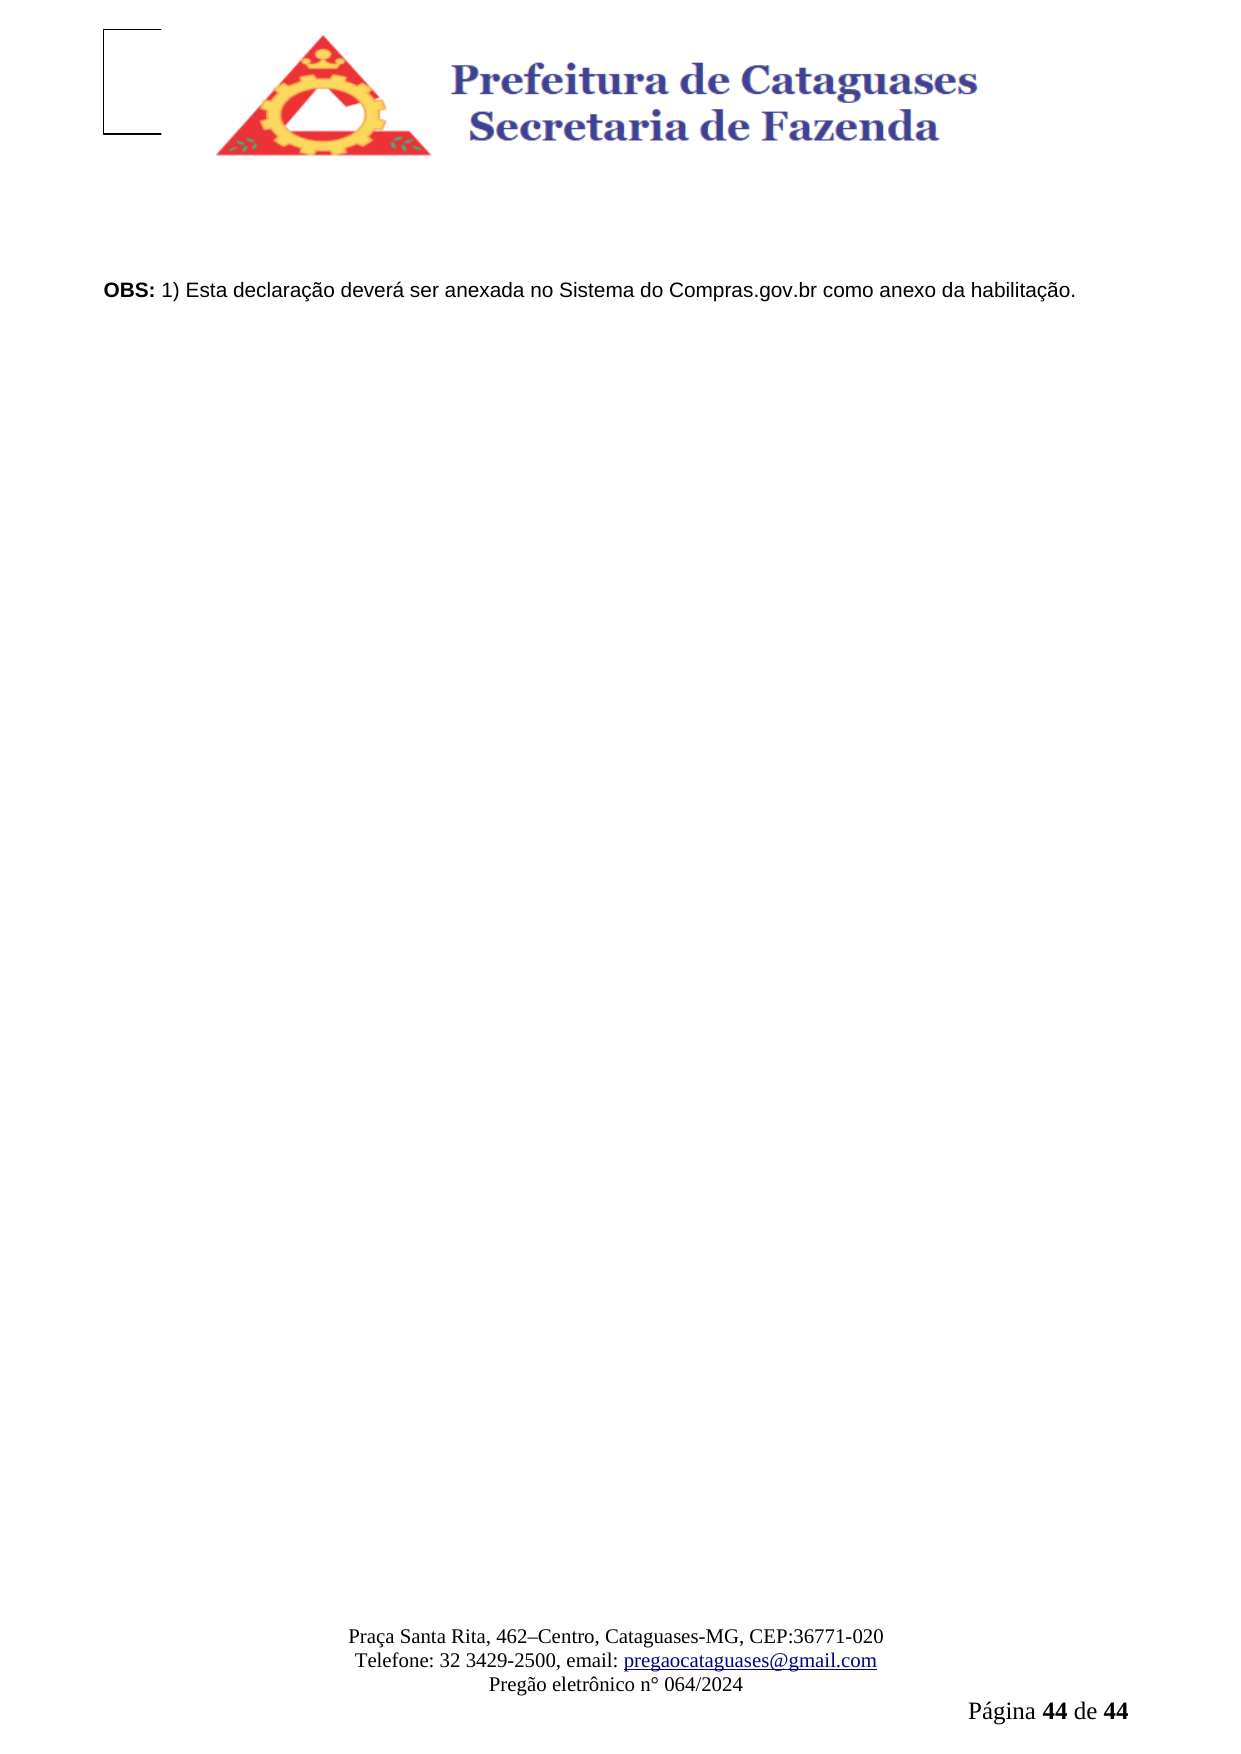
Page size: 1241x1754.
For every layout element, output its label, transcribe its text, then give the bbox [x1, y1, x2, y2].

text OBS: 1) Esta declaração deverá ser anexada no Sistema do Compras.gov.br como anexo da habilitação. [103, 278, 1128, 302]
picture [161, 29, 1071, 177]
